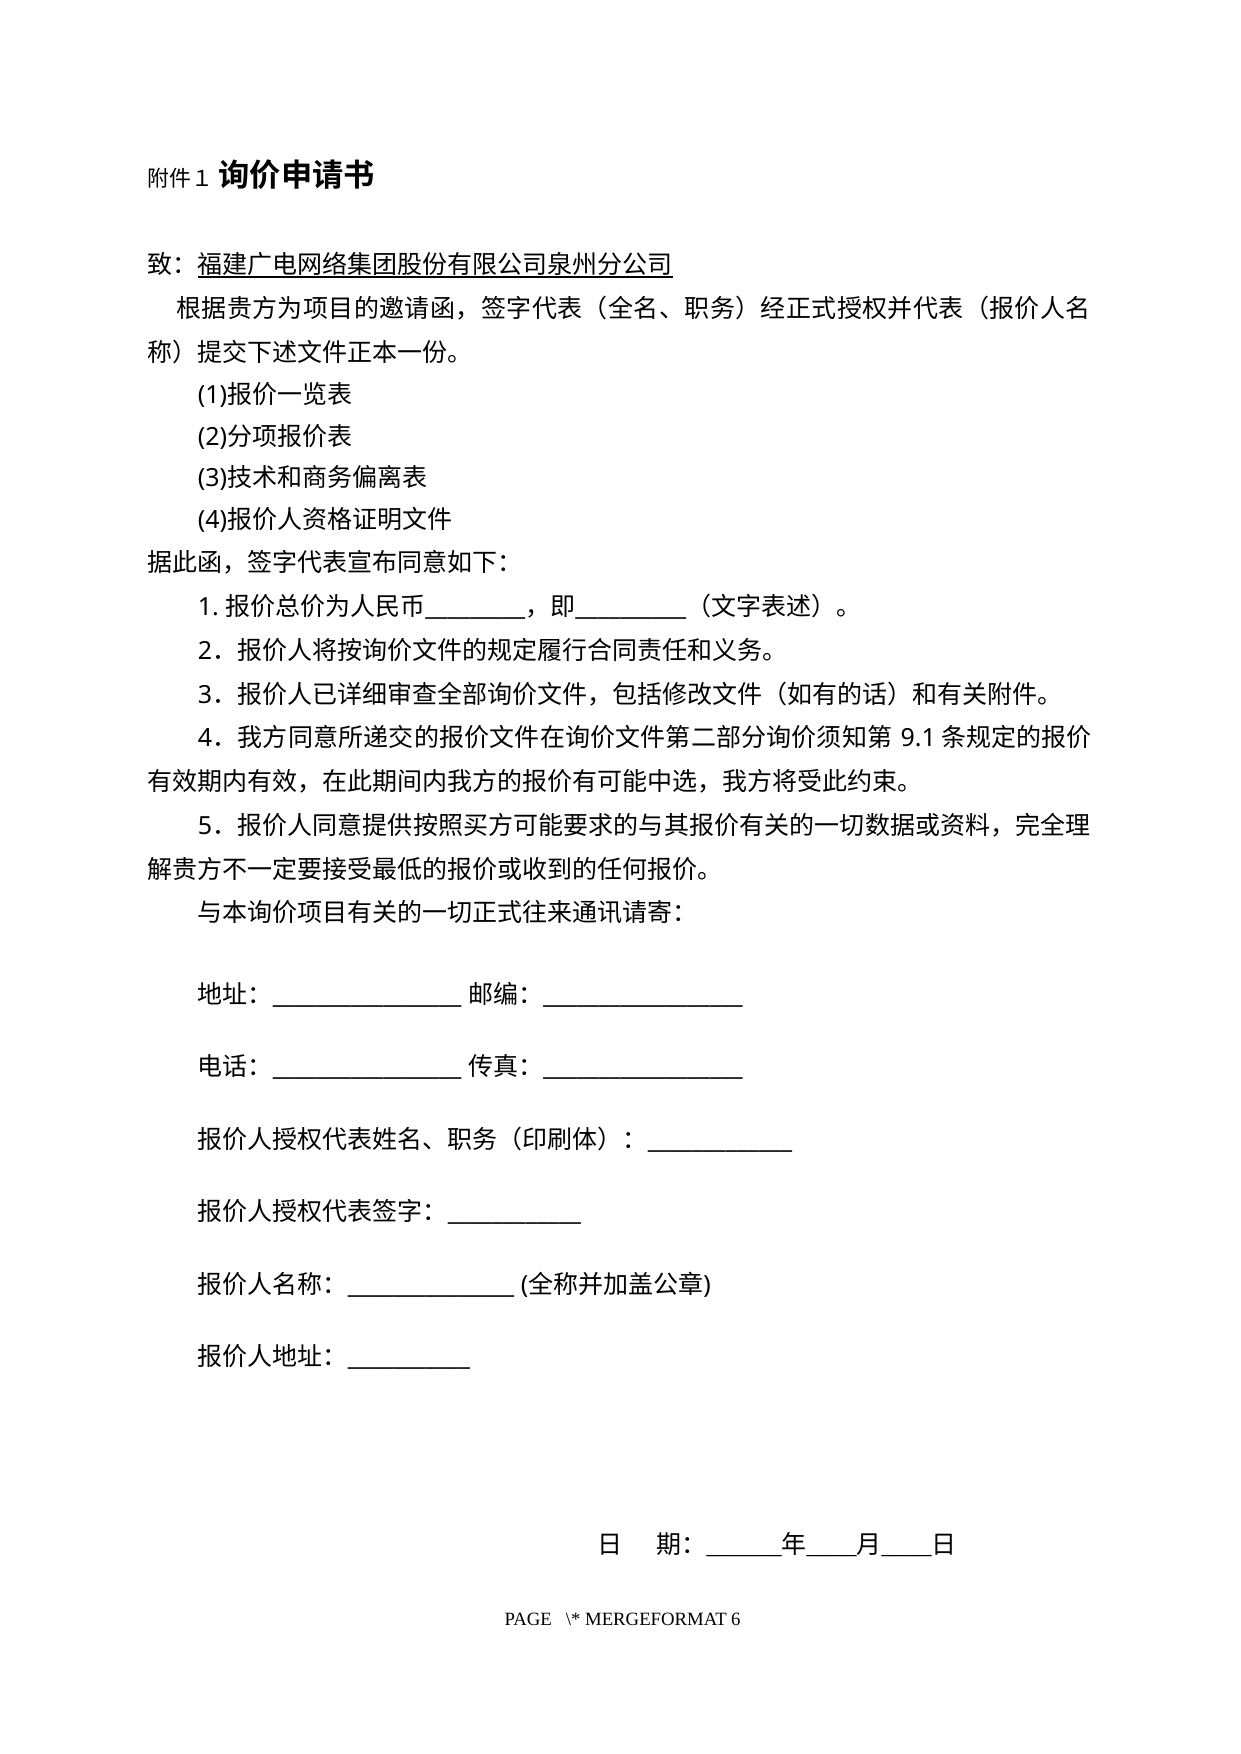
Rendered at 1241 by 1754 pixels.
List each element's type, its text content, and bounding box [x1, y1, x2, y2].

text 5．报价人同意提供按照买方可能要求的与其报价有关的一切数据或资料，完全理解贵方不一定要接受最低的报价或收到的任何报价。 [148, 799, 1092, 887]
text (3)技术和商务偏离表 [148, 453, 1092, 495]
text 3．报价人已详细审查全部询价文件，包括修改文件（如有的话）和有关附件。 [148, 668, 1092, 712]
text 报价人授权代表签字：____________ [148, 1192, 1092, 1228]
text 根据贵方为项目的邀请函，签字代表（全名、职务）经正式授权并代表（报价人名称）提交下述文件正本一份。 [148, 283, 1092, 370]
text 附件１ 询价申请书 [148, 150, 1092, 195]
text 1. 报价总价为人民币_________，即__________（文字表述）。 [148, 581, 1092, 624]
text (2)分项报价表 [148, 412, 1092, 453]
text 报价人地址：___________ [148, 1337, 1092, 1373]
text 报价人名称：_______________ (全称并加盖公章) [148, 1264, 1092, 1301]
text 与本询价项目有关的一切正式往来通讯请寄： [148, 887, 1092, 931]
text 2．报价人将按询价文件的规定履行合同责任和义务。 [148, 624, 1092, 668]
text 地址：_________________ 邮编：__________________ [148, 974, 1092, 1011]
text 致：福建广电网络集团股份有限公司泉州分公司 [148, 239, 1092, 283]
text 报价人授权代表姓名、职务（印刷体）：_____________ [148, 1119, 1092, 1156]
text 日 期：______年____月____日 [148, 1524, 1092, 1561]
text (1)报价一览表 [148, 370, 1092, 412]
text (4)报价人资格证明文件 [148, 495, 1092, 537]
text 电话：_________________ 传真：__________________ [148, 1047, 1092, 1083]
text 据此函，签字代表宣布同意如下： [148, 537, 1092, 581]
text 4．我方同意所递交的报价文件在询价文件第二部分询价须知第9.1条规定的报价有效期内有效，在此期间内我方的报价有可能中选，我方将受此约束。 [148, 712, 1092, 799]
